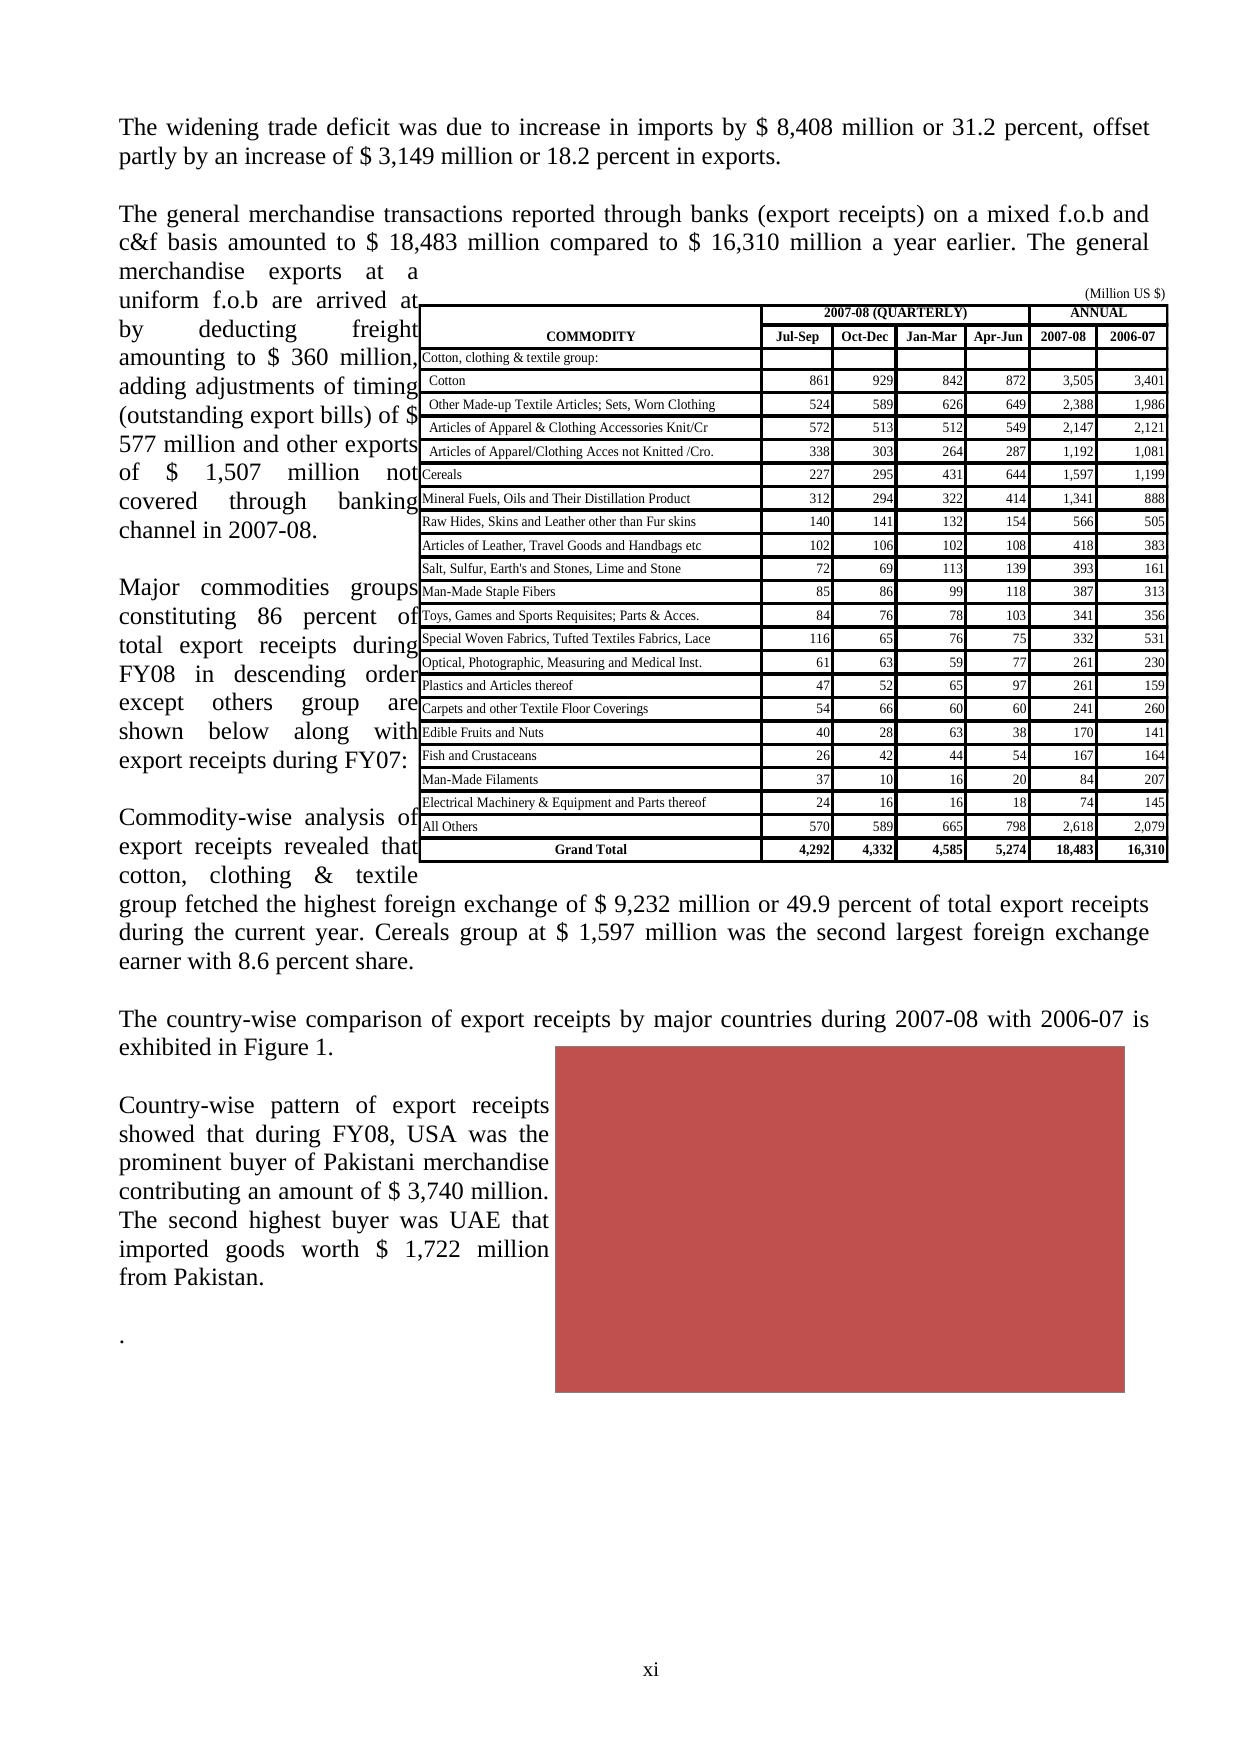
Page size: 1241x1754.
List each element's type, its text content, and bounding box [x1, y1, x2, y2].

text Commodity-wise analysis of export receipts revealed that cotton, clothing & textile group fetched the highest foreign exchange of $ 9,232 million or 49.9 percent of total export receipts during the current year. Cereals group at $ 1,597 million was the second largest foreign exchange earner with 8.6 percent share. [118, 802, 1151, 975]
text . [118, 1320, 1151, 1349]
text The country-wise comparison of export receipts by major countries during 2007-08 with 2006-07 is exhibited in Figure 1. [118, 1004, 1151, 1061]
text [118, 112, 1151, 170]
text The general merchandise transactions reported through banks (export receipts) on a mixed f.o.b and c&f basis amounted to $ 18,483 million compared to $ 16,310 million a year earlier. The general merchandise exports at a uniform f.o.b are arrived at by deducting freight amounting to $ 360 million, adding adjustments of timing (outstanding export bills) of $ 577 million and other exports of $ 1,507 million not covered through banking channel in 2007-08. [118, 199, 1151, 544]
text Country-wise pattern of export receipts showed that during FY08, USA was the prominent buyer of Pakistani merchandise contributing an amount of $ 3,740 million. The second highest buyer was UAE that imported goods worth $ 1,722 million from Pakistan. [118, 1090, 1151, 1291]
text Major commodities groups constituting 86 percent of total export receipts during FY08 in descending order except others group are shown below along with export receipts during FY07: [118, 572, 1151, 774]
